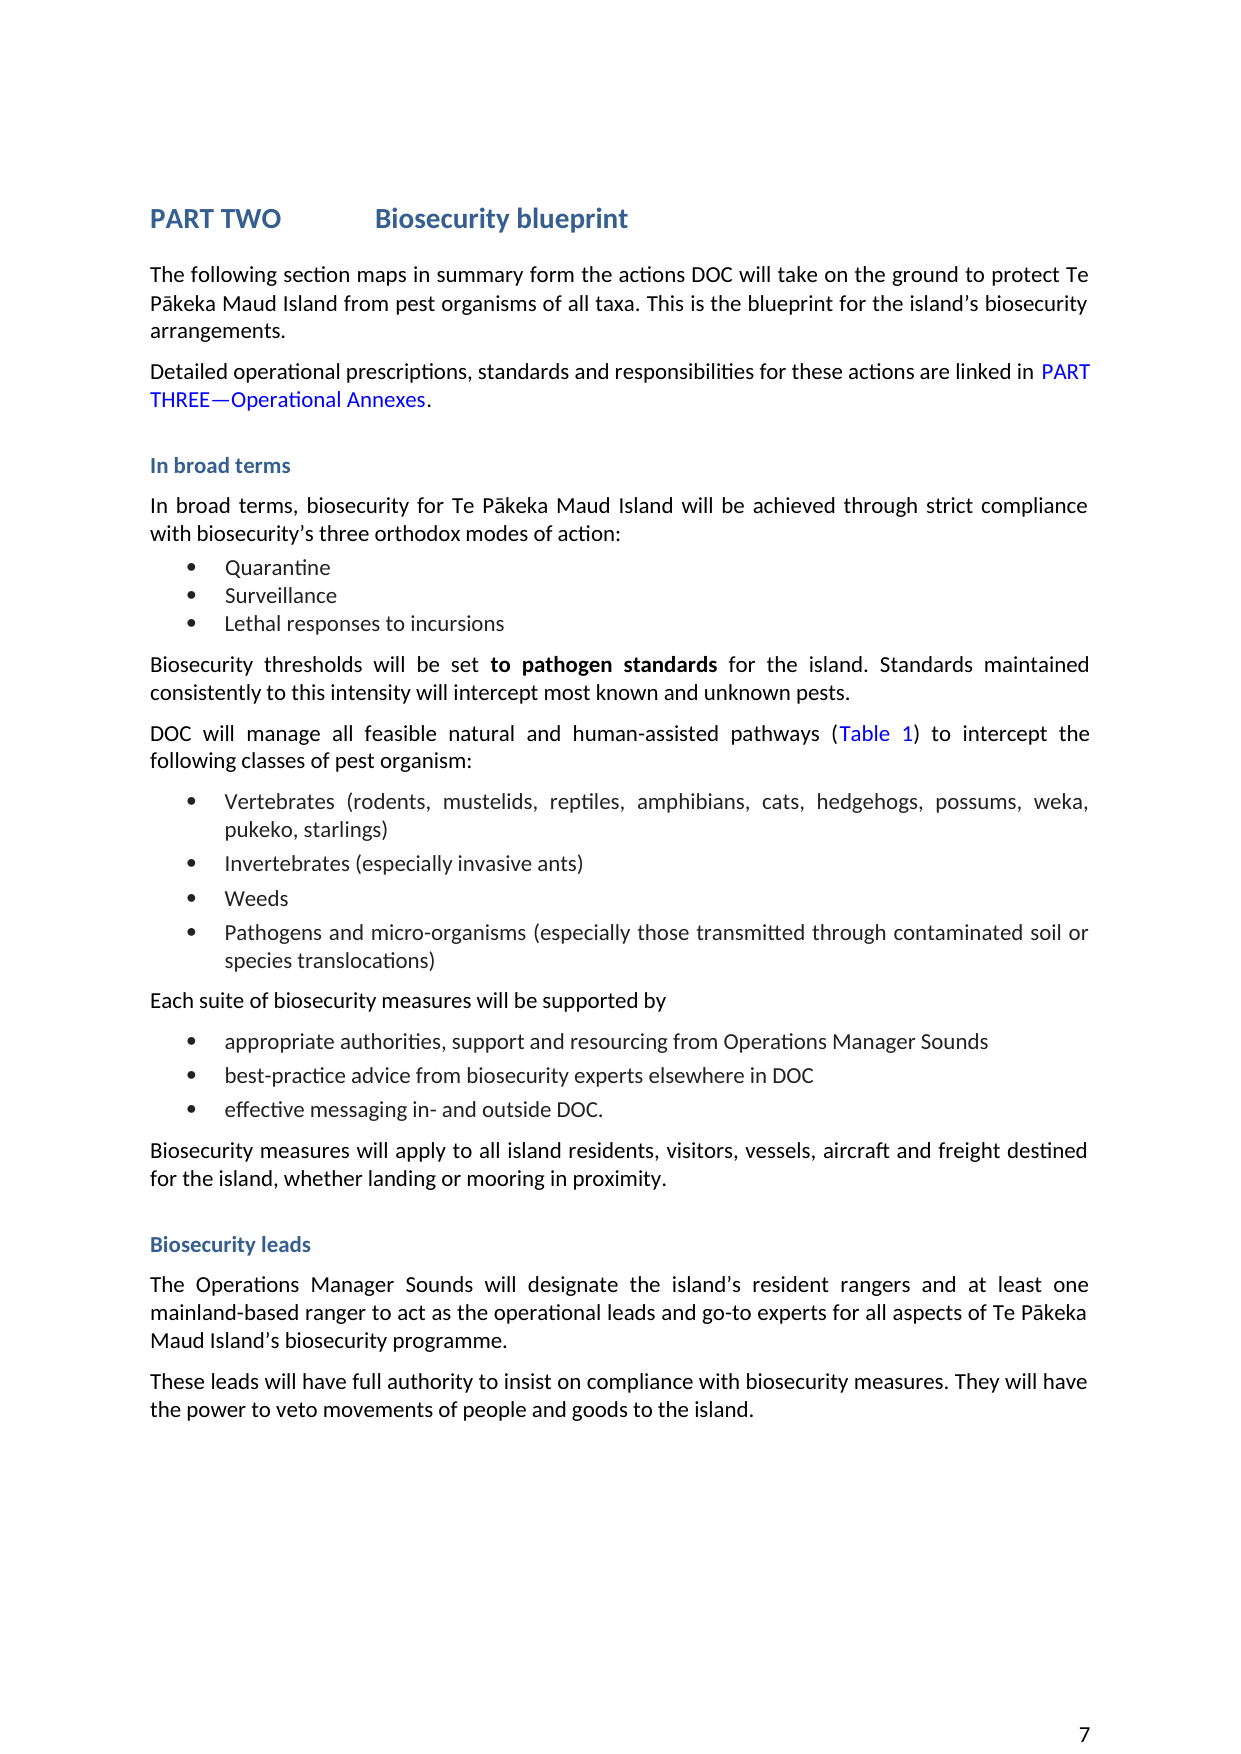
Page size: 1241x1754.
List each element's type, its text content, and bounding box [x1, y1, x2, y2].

text The following section maps in summary form the actions DOC will take on the ground to protect Te Pākeka Maud Island from pest organisms of all taxa. This is the blueprint for the island’s biosecurity arrangements. [150, 261, 1090, 345]
text Biosecurity thresholds will be set to pathogen standards for the island. Standards maintained consistently to this intensity will intercept most known and unknown pests. [150, 650, 1090, 706]
subtitle Biosecurity leads [150, 1230, 1090, 1258]
list Quarantine [187, 553, 1090, 582]
text These leads will have full authority to insist on compliance with biosecurity measures. They will have the power to veto movements of people and goods to the island. [150, 1367, 1090, 1423]
text In broad terms, biosecurity for Te Pākeka Maud Island will be achieved through strict compliance with biosecurity’s three orthodox modes of action: [150, 491, 1090, 547]
text Biosecurity measures will apply to all island residents, visitors, vessels, aircraft and freight destined for the island, whether landing or mooring in proximity. [150, 1136, 1090, 1192]
list effective messaging in- and outside DOC. [187, 1096, 1090, 1124]
list Invertebrates (especially invasive ants) [187, 849, 1090, 877]
list appropriate authorities, support and resourcing from Operations Manager Sounds [187, 1027, 1090, 1055]
list Weeds [187, 884, 1090, 912]
list Surveillance [187, 582, 1090, 609]
list best-practice advice from biosecurity experts elsewhere in DOC [187, 1061, 1090, 1089]
list Vertebrates (rodents, mustelids, reptiles, amphibians, cats, hedgehogs, possums, weka, pukeko, starlings) [187, 787, 1090, 843]
text Detailed operational prescriptions, standards and responsibilities for these actions are linked in PART THREE—Operational Annexes. [150, 357, 1090, 413]
text The Operations Manager Sounds will designate the island’s resident rangers and at least one mainland-based ranger to act as the operational leads and go-to experts for all aspects of Te Pākeka Maud Island’s biosecurity programme. [150, 1270, 1090, 1354]
list Lethal responses to incursions [187, 609, 1090, 638]
text Each suite of biosecurity measures will be supported by [150, 987, 1090, 1014]
subtitle In broad terms [150, 451, 1090, 479]
subtitle PART TWO Biosecurity blueprint [150, 200, 1090, 236]
text DOC will manage all feasible natural and human-assisted pathways (Table 1) to intercept the following classes of pest organism: [150, 719, 1090, 775]
list Pathogens and micro-organisms (especially those transmitted through contaminated soil or species translocations) [187, 918, 1090, 974]
